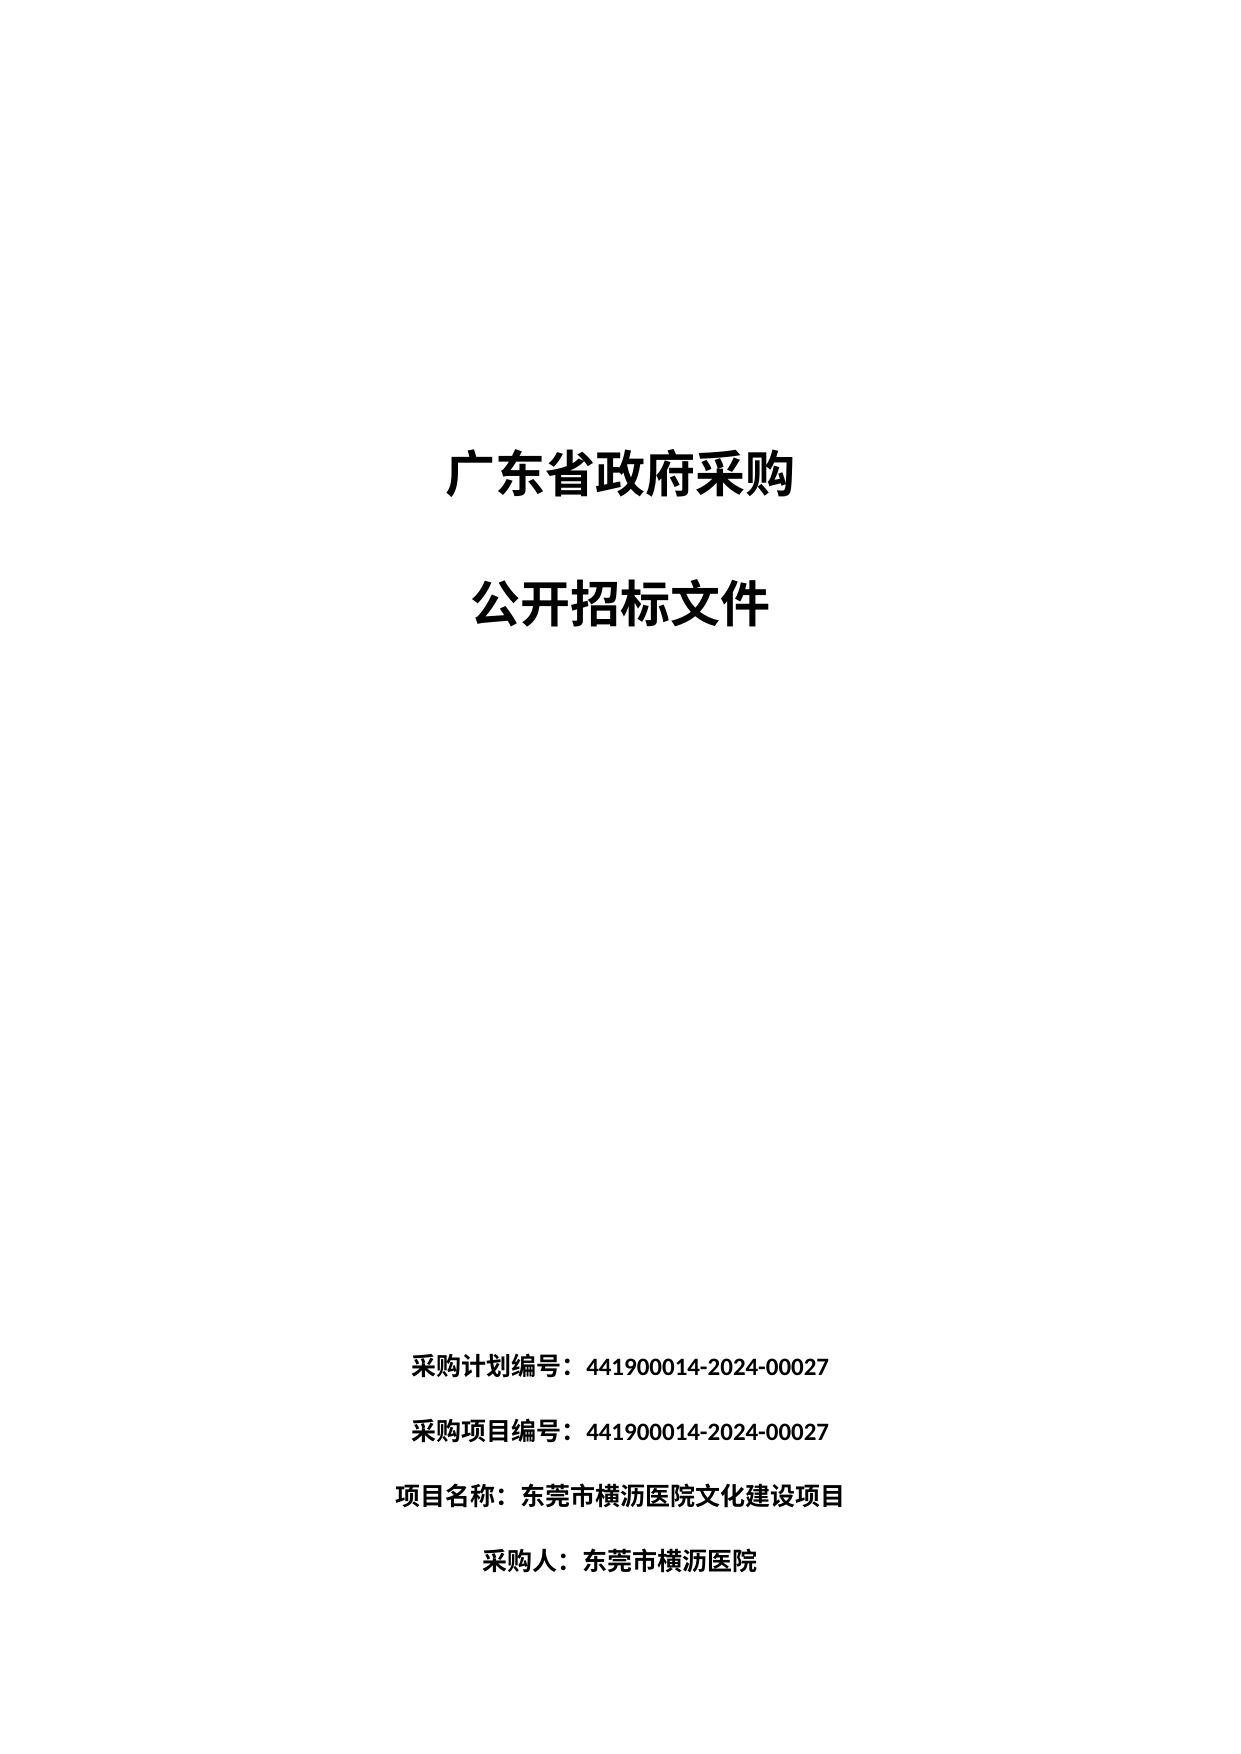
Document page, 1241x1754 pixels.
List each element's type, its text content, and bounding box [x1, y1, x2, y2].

text 采购计划编号：441900014-2024-00027 [187, 1332, 1053, 1397]
text 项目名称：东莞市横沥医院文化建设项目 [187, 1462, 1053, 1527]
text 公开招标文件 [187, 552, 1053, 1332]
text 采购人：东莞市横沥医院 [187, 1527, 1053, 1592]
text 采购项目编号：441900014-2024-00027 [187, 1397, 1053, 1462]
text 广东省政府采购 [187, 422, 1053, 519]
